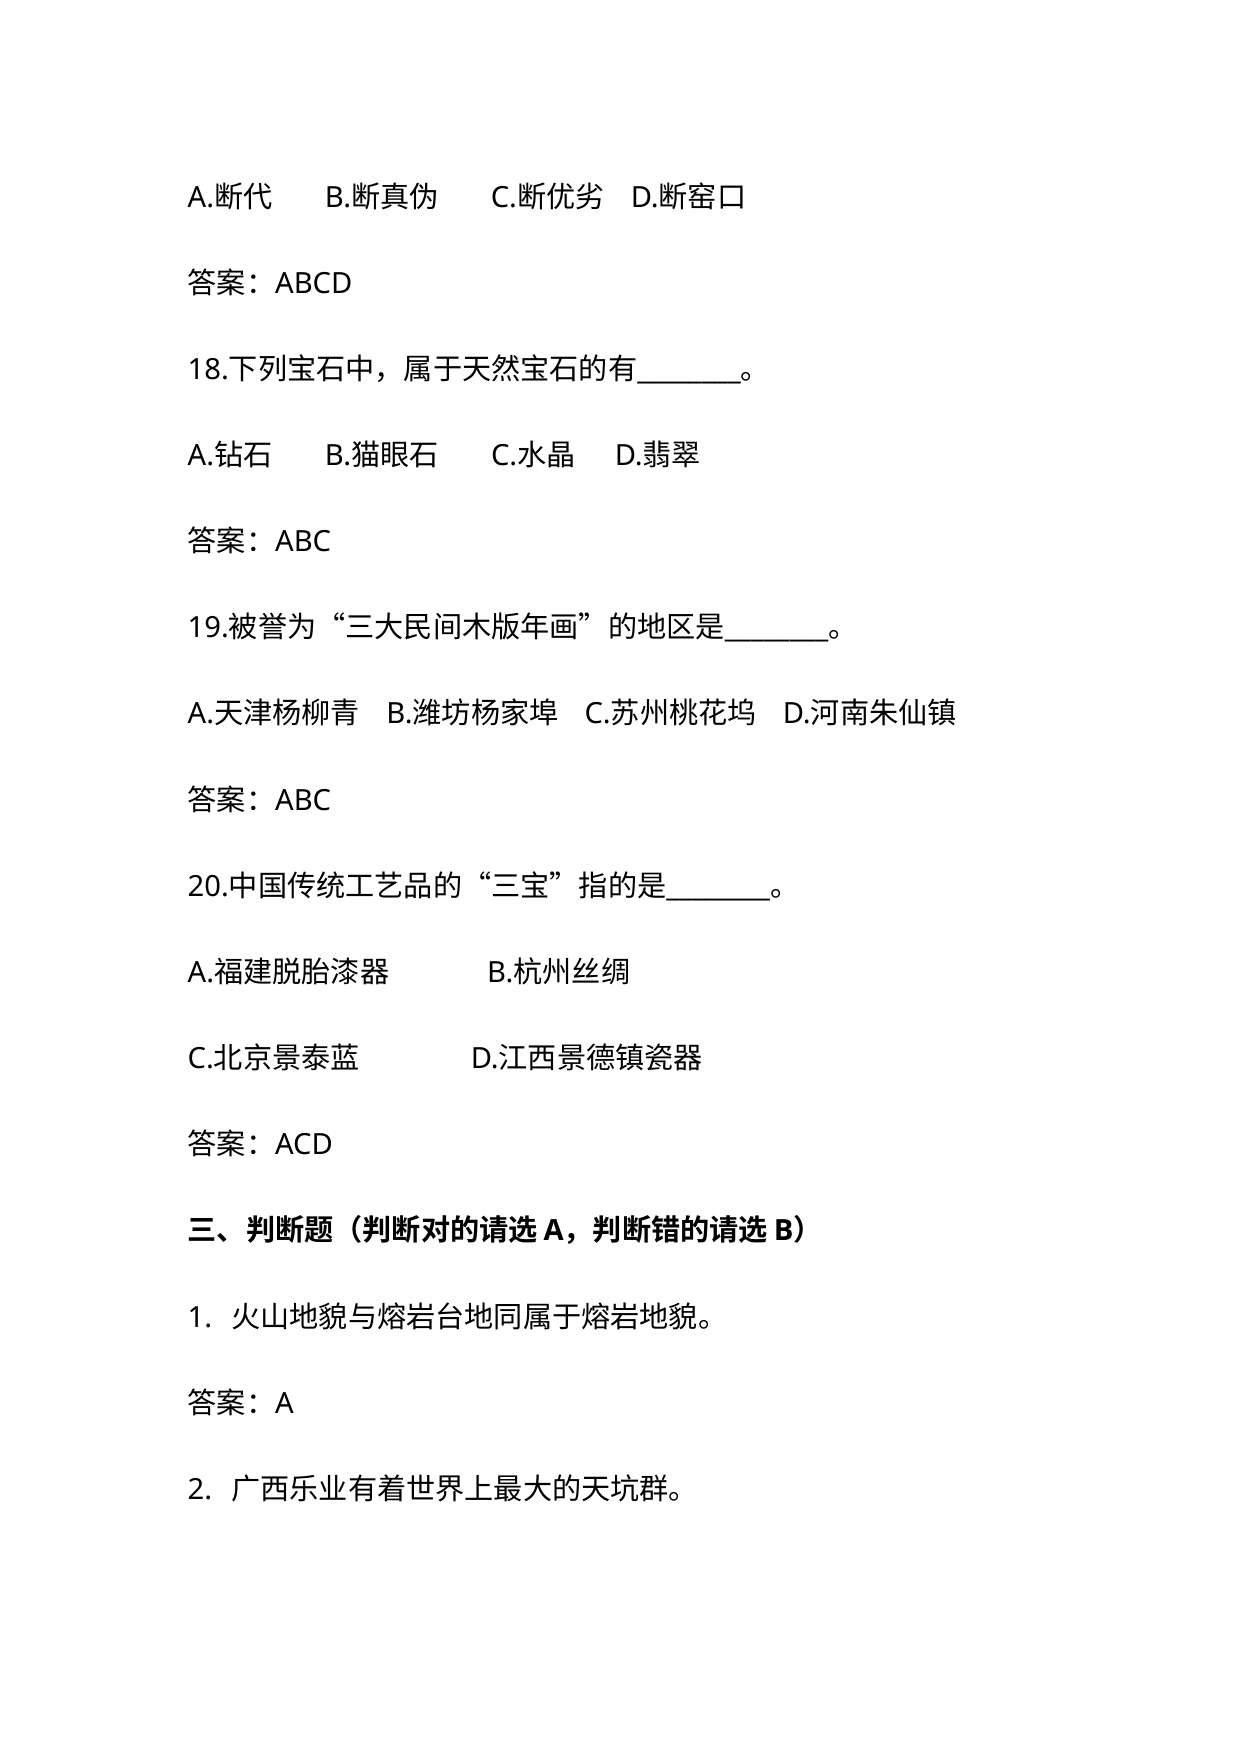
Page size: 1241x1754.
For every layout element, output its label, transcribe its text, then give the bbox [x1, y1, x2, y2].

text C.北京景泰蓝 D.江西景德镇瓷器 [187, 1023, 1053, 1088]
list 广西乐业有着世界上最大的天坑群。 [187, 1454, 1053, 1519]
text 答案：ABCD [187, 248, 1053, 313]
text A.断代 B.断真伪 C.断优劣 D.断窑口 [187, 162, 1053, 227]
list 18.下列宝石中，属于天然宝石的有________。 [187, 334, 1053, 399]
list 火山地貌与熔岩台地同属于熔岩地貌。 [187, 1282, 1053, 1347]
text A.钻石 B.猫眼石 C.水晶 D.翡翠 [187, 420, 1053, 485]
text 答案：ACD [187, 1109, 1053, 1174]
list 19.被誉为“三大民间木版年画”的地区是________。 [187, 593, 1053, 658]
text 答案：ABC [187, 507, 1053, 572]
list 20.中国传统工艺品的“三宝”指的是________。 [187, 851, 1053, 916]
text A.福建脱胎漆器 B.杭州丝绸 [187, 937, 1053, 1002]
text 答案：A [187, 1368, 1053, 1433]
text 答案：ABC [187, 765, 1053, 830]
text A.天津杨柳青 B.潍坊杨家埠 C.苏州桃花坞 D.河南朱仙镇 [187, 679, 1053, 744]
text 三、判断题（判断对的请选A，判断错的请选B） [187, 1196, 1053, 1261]
